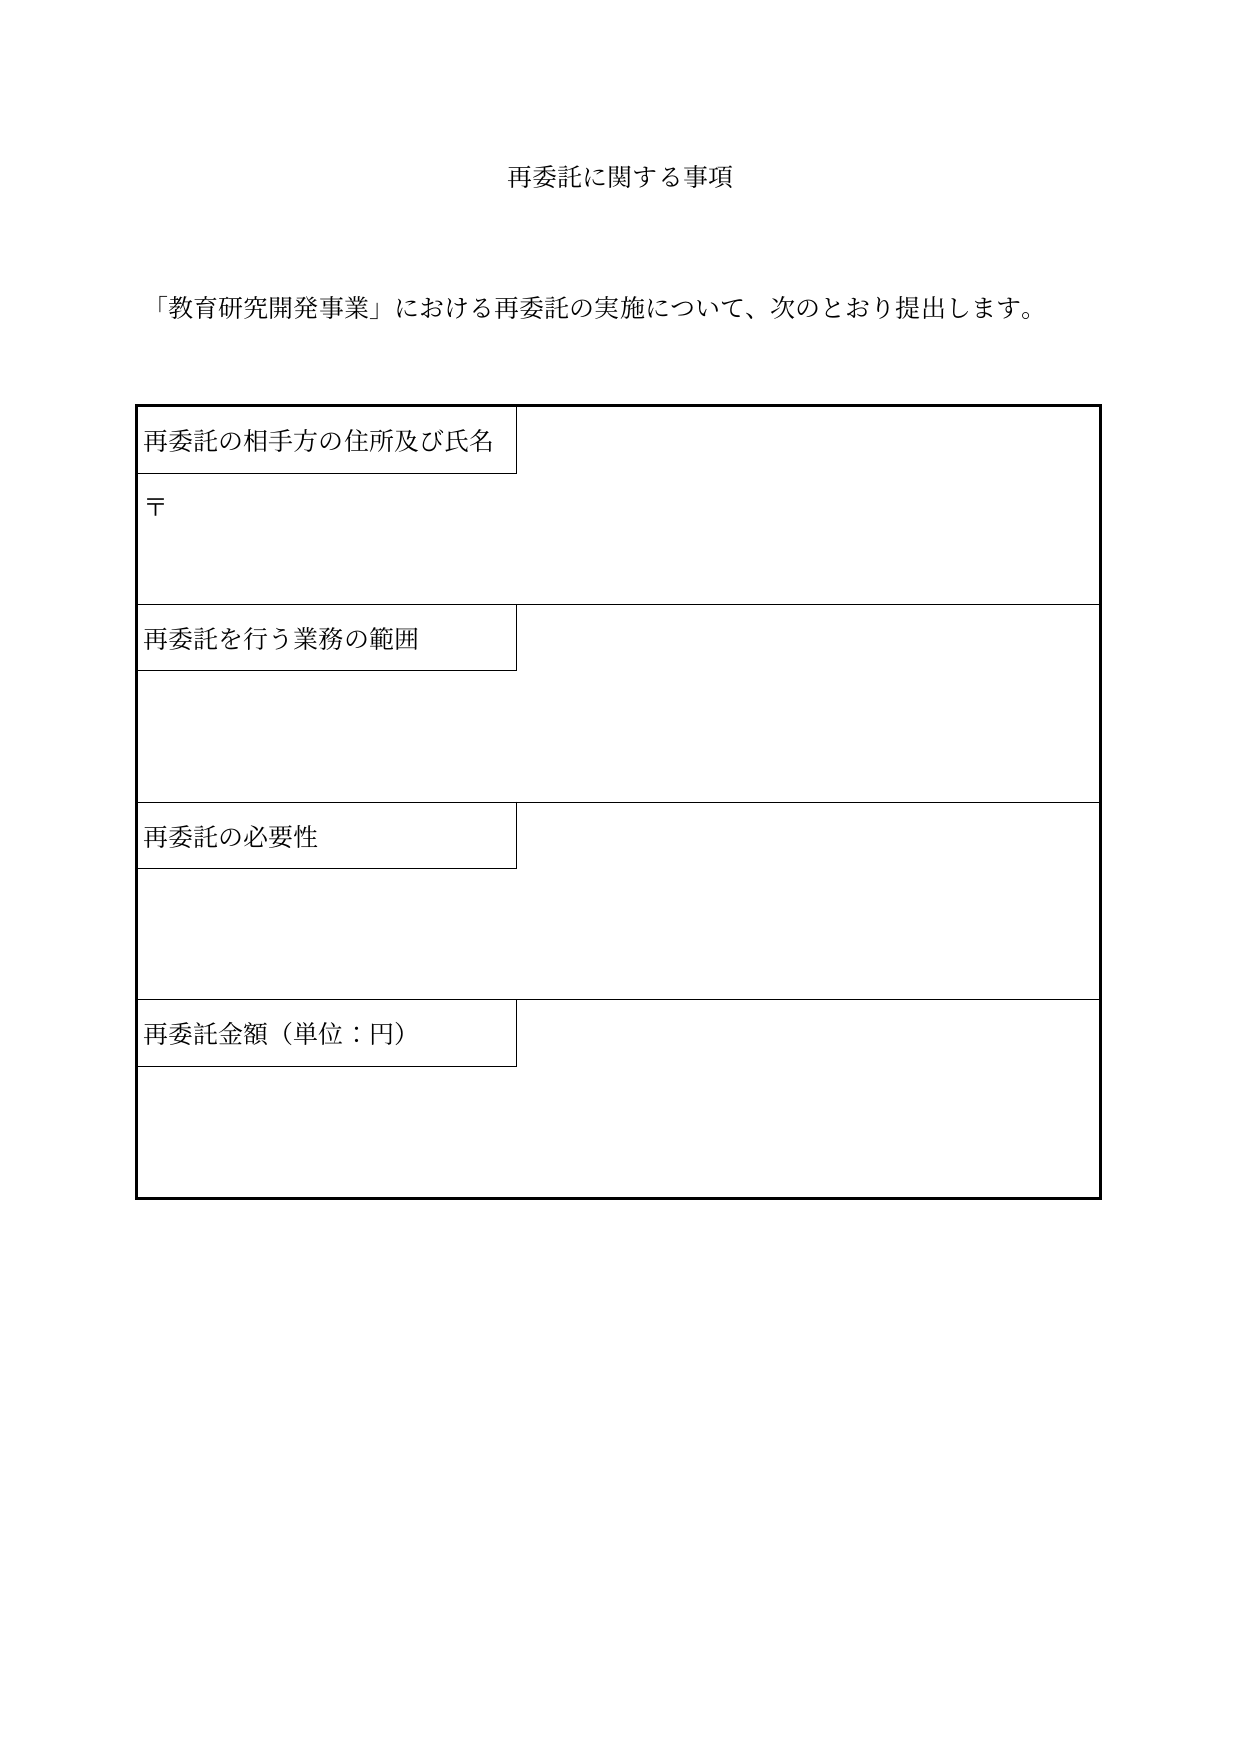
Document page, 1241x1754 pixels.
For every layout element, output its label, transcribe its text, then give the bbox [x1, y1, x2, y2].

table_cell 〒 [138, 473, 1099, 604]
table_header [517, 407, 1099, 472]
table_cell 再委託金額（単位：円） [138, 1000, 516, 1066]
text 再委託に関する事項 [118, 143, 1122, 208]
table_cell [138, 670, 1099, 802]
table_cell [517, 605, 1099, 670]
table_header 再委託の相手方の住所及び氏名 [138, 407, 516, 472]
text 「教育研究開発事業」における再委託の実施について、次のとおり提出します。 [118, 274, 1122, 339]
table_cell [517, 803, 1099, 868]
table_cell 再委託の必要性 [138, 803, 516, 868]
table_cell [138, 1066, 1099, 1197]
table_cell [517, 1000, 1099, 1066]
table_cell 再委託を行う業務の範囲 [138, 605, 516, 670]
table_cell [138, 868, 1099, 999]
